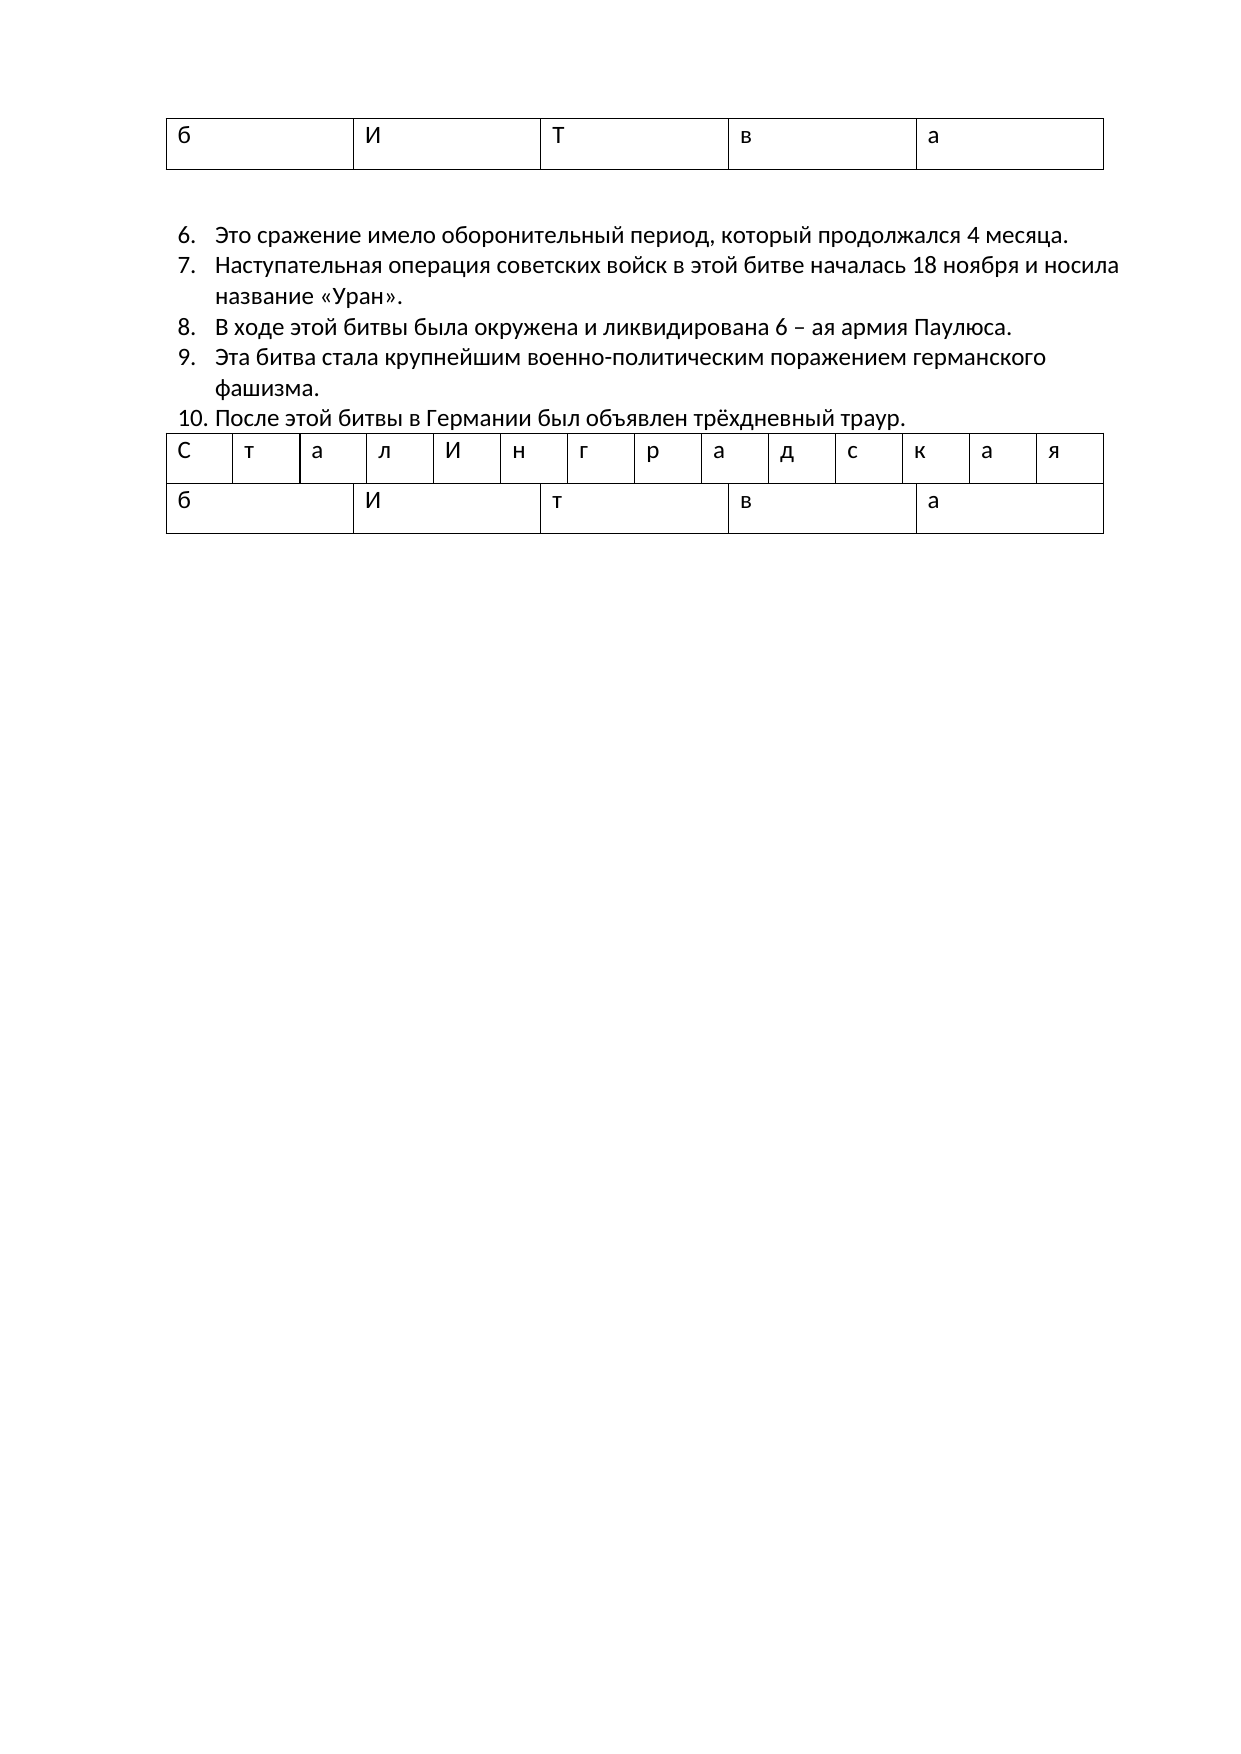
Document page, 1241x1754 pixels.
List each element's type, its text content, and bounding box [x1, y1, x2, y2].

table_cell в [729, 484, 916, 533]
list После этой битвы в Германии был объявлен трёхдневный траур. [177, 402, 1152, 433]
table_header я [1037, 434, 1103, 483]
table_cell Т [541, 119, 728, 168]
list Это сражение имело оборонительный период, который продолжался 4 месяца. [177, 219, 1152, 249]
table_header л [367, 434, 433, 483]
table_header а [970, 434, 1036, 483]
table_cell б [167, 484, 353, 533]
table_cell а [917, 119, 1103, 168]
table_header С [167, 434, 232, 483]
list В ходе этой битвы была окружена и ликвидирована 6 – ая армия Паулюса. [177, 311, 1152, 341]
table_cell И [354, 484, 540, 533]
table_header т [233, 434, 299, 483]
table_header к [903, 434, 969, 483]
table_header с [836, 434, 902, 483]
table_cell в [729, 119, 916, 168]
table_cell т [541, 484, 728, 533]
table_cell а [917, 484, 1103, 533]
table_header И [434, 434, 500, 483]
table_cell И [354, 119, 540, 168]
table_header а [301, 434, 366, 483]
table_header а [702, 434, 768, 483]
table_header д [769, 434, 835, 483]
list Эта битва стала крупнейшим военно-политическим поражением германского фашизма. [177, 341, 1152, 402]
table_header р [635, 434, 701, 483]
table_header г [568, 434, 634, 483]
table_header н [501, 434, 567, 483]
table_cell б [167, 119, 353, 168]
list Наступательная операция советских войск в этой битве началась 18 ноября и носила название «Уран». [177, 249, 1152, 311]
